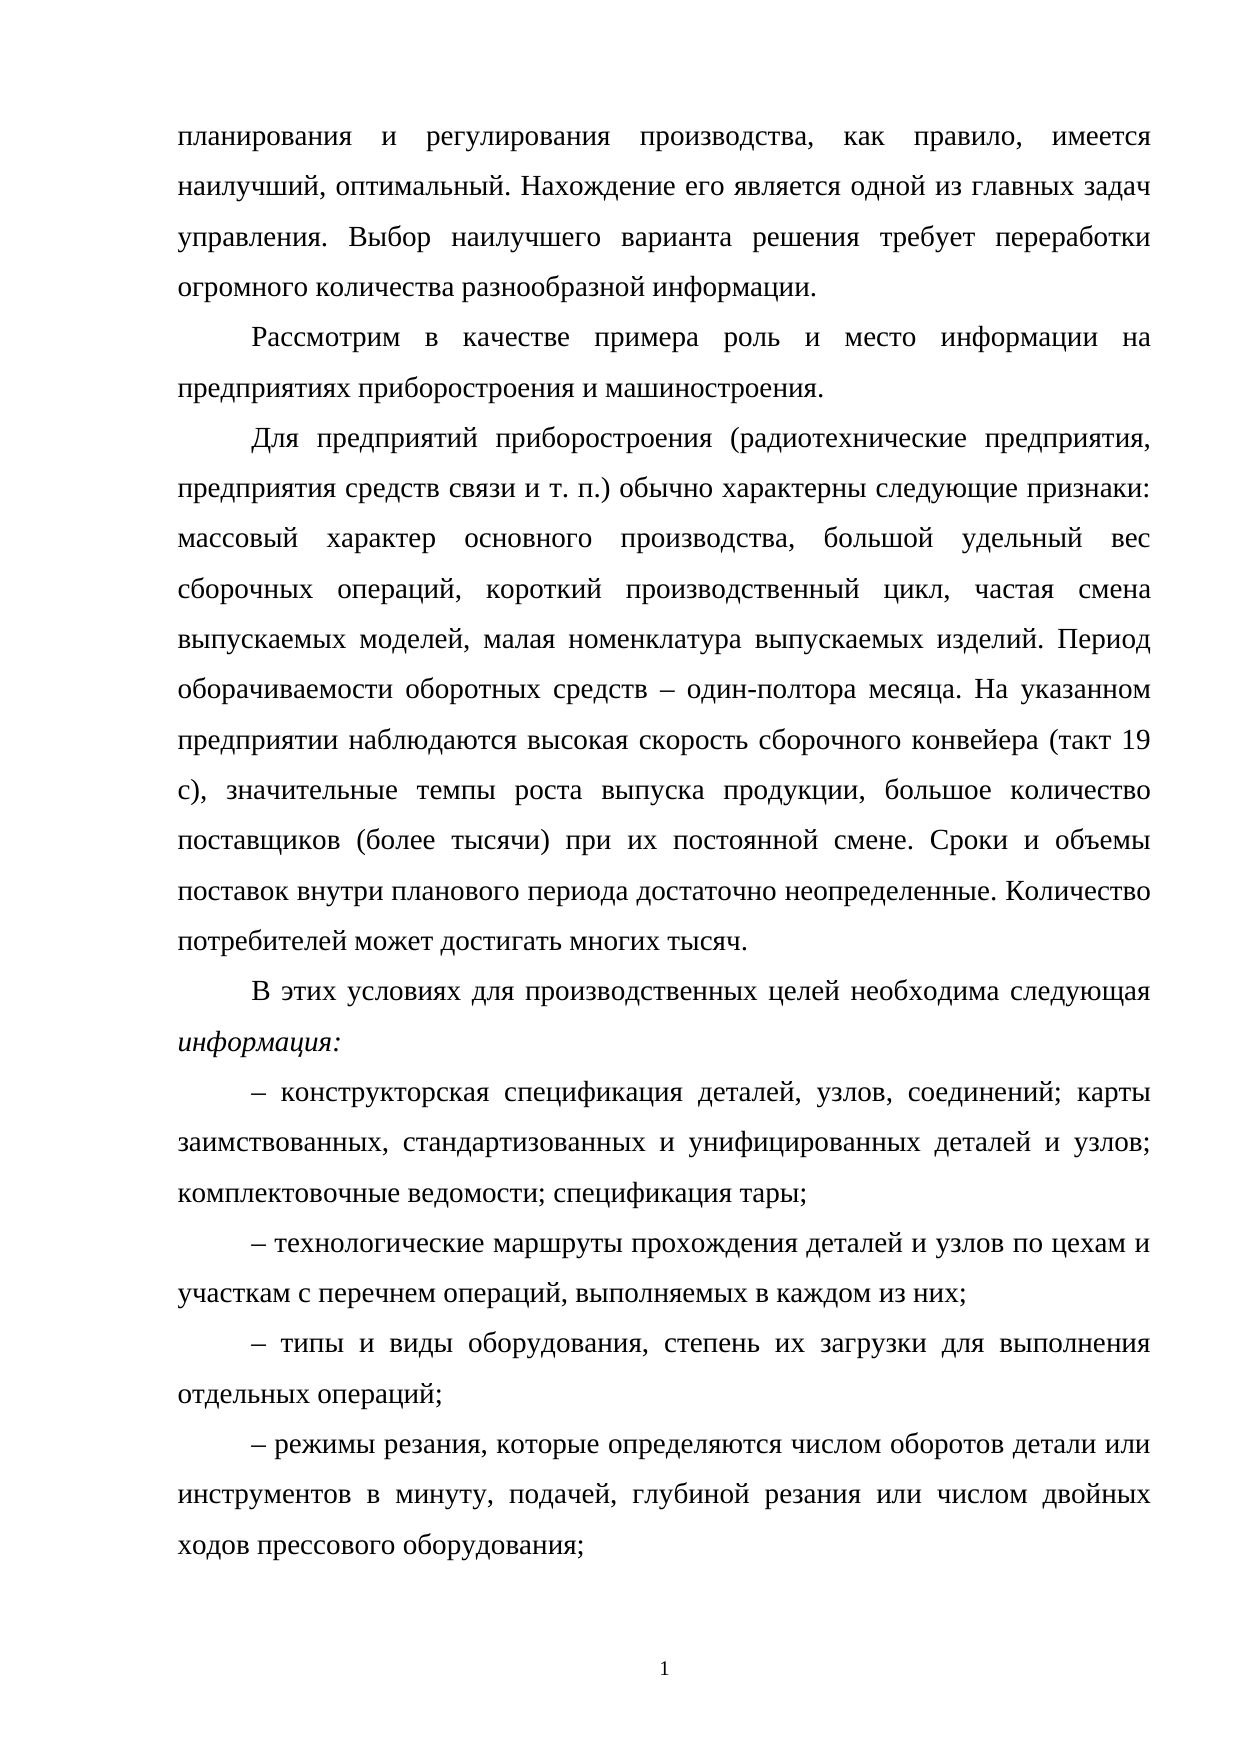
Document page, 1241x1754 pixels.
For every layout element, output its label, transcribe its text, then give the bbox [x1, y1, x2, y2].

text – типы и виды оборудования, степень их загрузки для выполнения отдельных операций; [177, 1326, 1152, 1409]
text Для предприятий приборостроения (радиотехнические предприятия, предприятия средств связи и т. п.) обычно характерны следующие признаки: массовый характер основного производства, большой удельный вес сборочных операций, короткий производственный цикл, частая смена выпускаемых моделей, малая номенклатура выпускаемых изделий. Период оборачиваемости оборотных средств – один-полтора месяца. На указанном предприятии наблюдаются высокая скорость сборочного конвейера (такт 19 с), значительные темпы роста выпуска продукции, большое количество поставщиков (более тысячи) при их постоянной смене. Сроки и объемы поставок внутри планового периода достаточно неопределенные. Количество потребителей может достигать многих тысяч. [177, 420, 1152, 957]
text – режимы резания, которые определяются числом оборотов детали или инструментов в минуту, подачей, глубиной резания или числом двойных ходов прессового оборудования; [177, 1426, 1152, 1560]
text – конструкторская спецификация деталей, узлов, соединений; карты заимствованных, стандартизованных и унифицированных деталей и узлов; комплектовочные ведомости; спецификация тары; [177, 1074, 1152, 1208]
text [177, 118, 1152, 303]
text В этих условиях для производственных целей необходима следующая информация: [177, 973, 1152, 1057]
text – технологические маршруты прохождения деталей и узлов по цехам и участкам с перечнем операций, выполняемых в каждом из них; [177, 1225, 1152, 1309]
text Рассмотрим в качестве примера роль и место информации на предприятиях приборостроения и машиностроения. [177, 319, 1152, 403]
